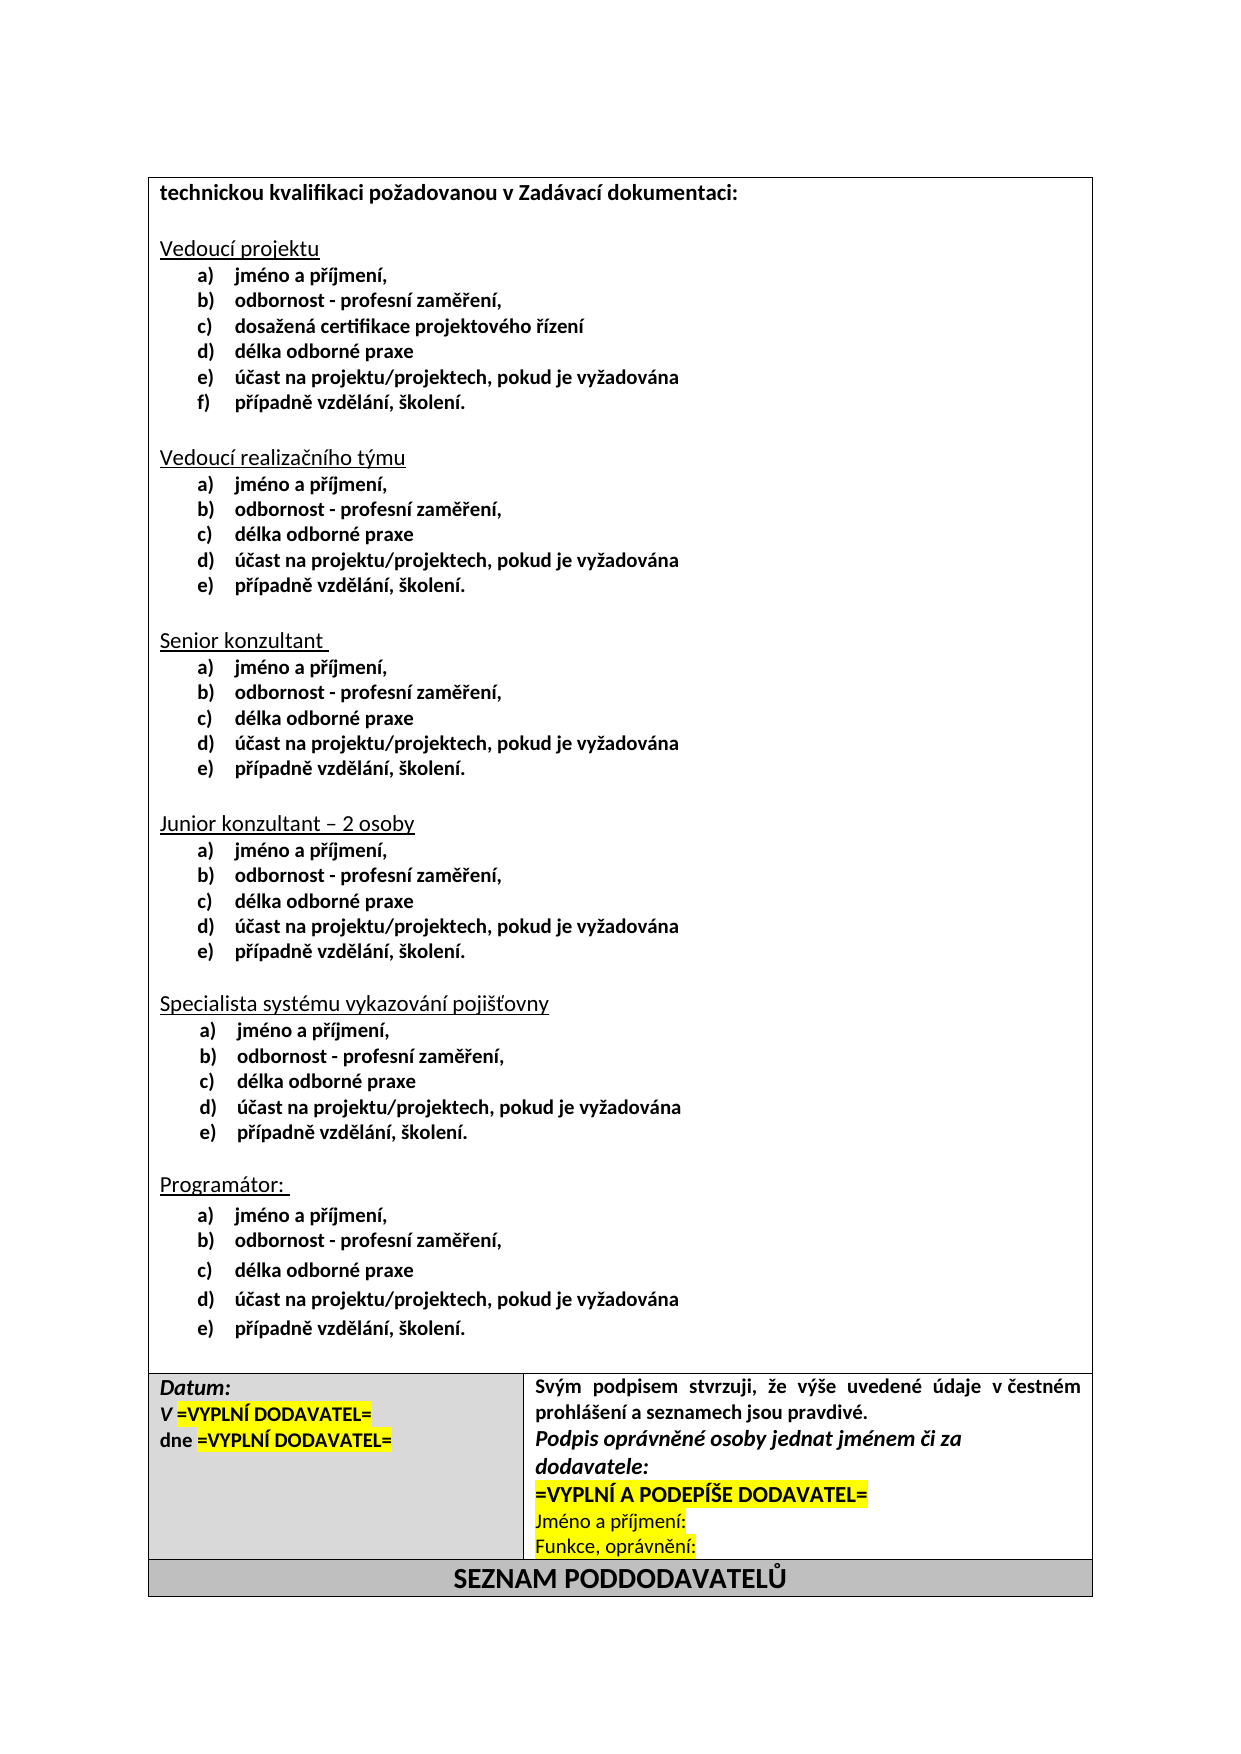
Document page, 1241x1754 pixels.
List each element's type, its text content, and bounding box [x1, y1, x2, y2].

table_cell Datum: V =VYPLNÍ DODAVATEL= dne =VYPLNÍ DODAVATEL= [149, 1374, 523, 1559]
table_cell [149, 178, 1092, 1372]
table_cell Svým podpisem stvrzuji, že výše uvedené údaje v čestném prohlášení a seznamech jsou pravdivé. Podpis oprávněné osoby jednat jménem či za dodavatele: =VYPLNÍ A PODEPÍŠE DODAVATEL= Jméno a příjmení: Funkce, oprávnění: [524, 1374, 1092, 1559]
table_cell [149, 1560, 1092, 1596]
